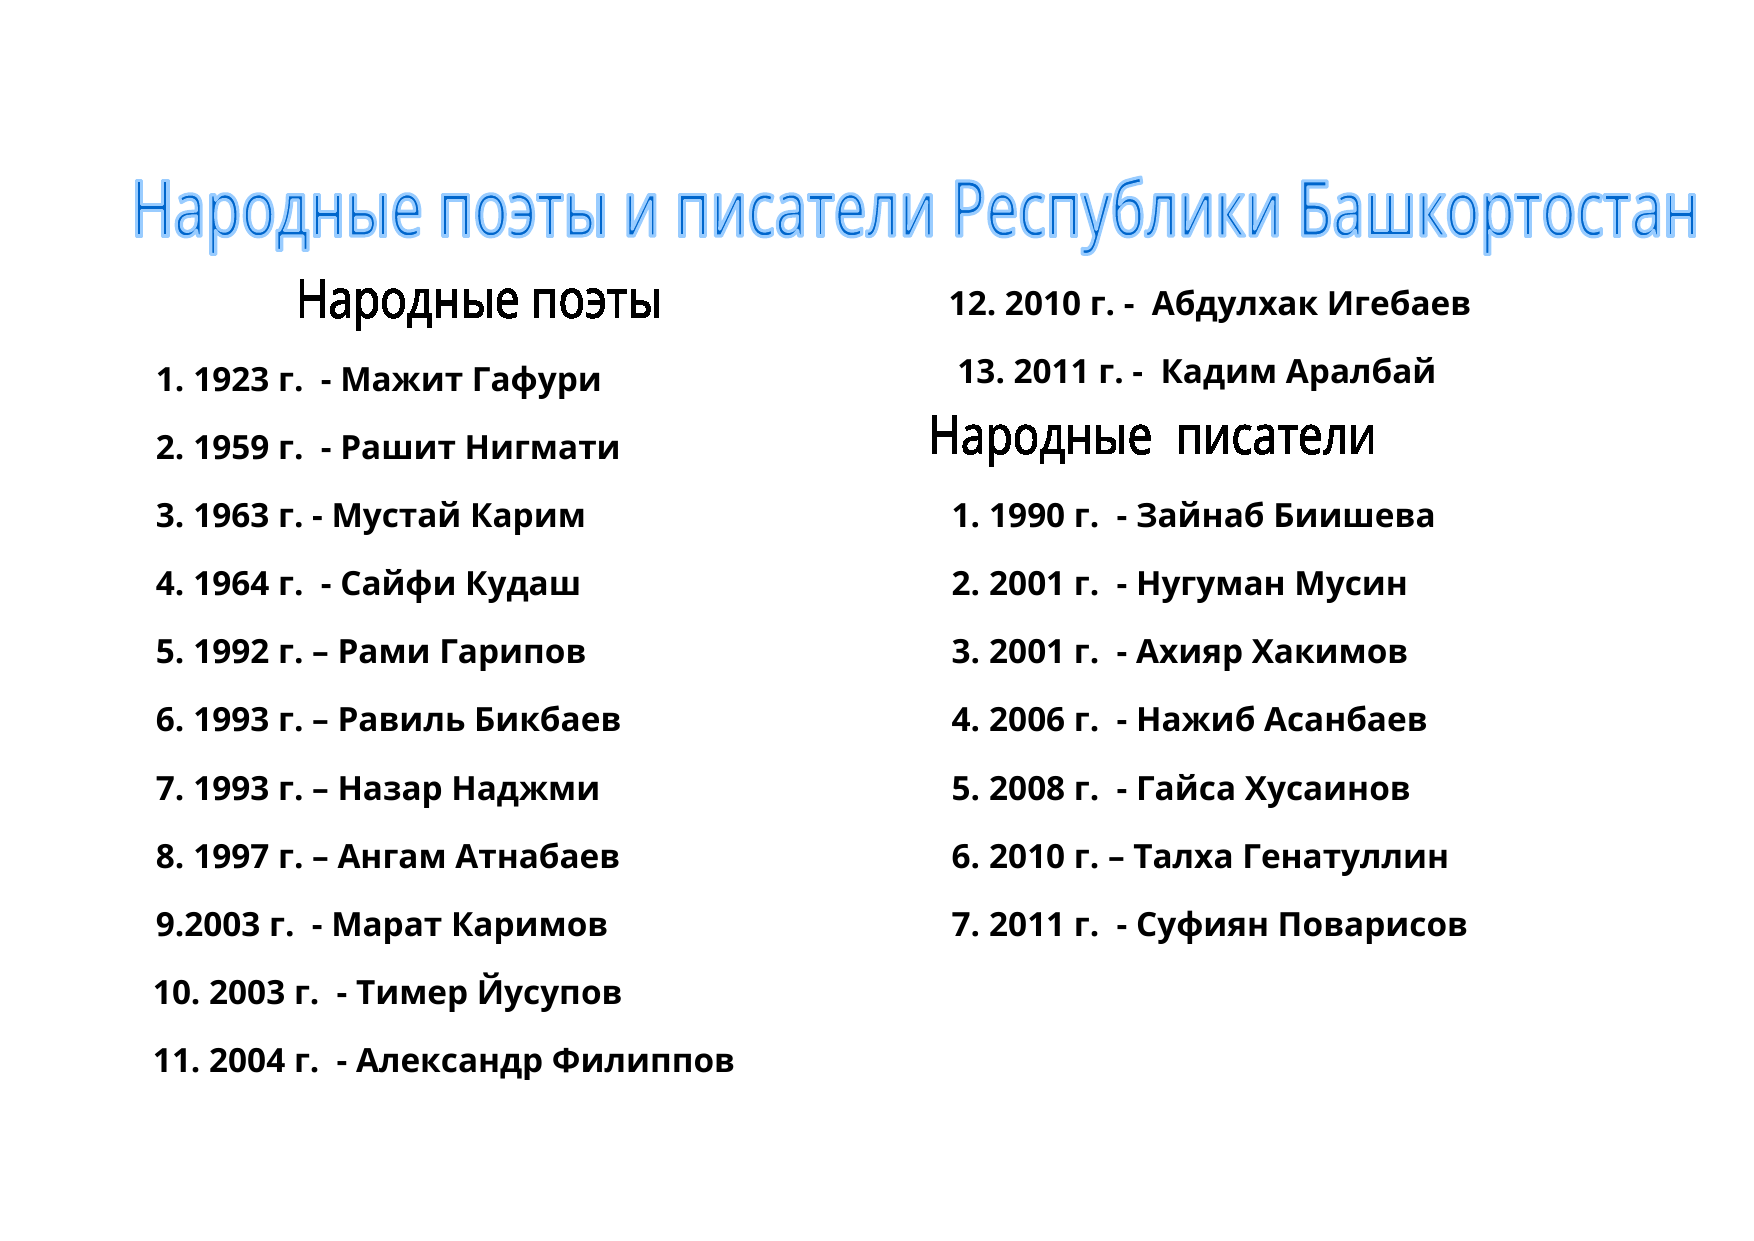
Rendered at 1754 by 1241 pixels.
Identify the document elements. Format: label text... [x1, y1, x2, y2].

list 2006 г. - Нажиб Асанбаев [951, 696, 1636, 742]
list 1992 г. – Рами Гарипов [156, 628, 840, 673]
list 2001 г. - Ахияр Хакимов [951, 628, 1636, 673]
list 1959 г. - Рашит Нигмати [156, 424, 840, 469]
list 2001 г. - Нугуман Мусин [951, 560, 1636, 605]
list 2010 г. – Талха Генатуллин [951, 832, 1636, 878]
text 12. 2010 г. - Абдулхак Игебаев [914, 280, 1636, 325]
list 1923 г. - Мажит Гафури [156, 356, 840, 401]
list 1993 г. – Равиль Бикбаев [156, 696, 840, 742]
list 1993 г. – Назар Наджми [156, 764, 840, 810]
text 13. 2011 г. - Кадим Аралбай [914, 348, 1636, 393]
text 11. 2004 г. - Александр Филиппов [118, 1037, 840, 1082]
text 9.2003 г. - Марат Каримов [156, 901, 840, 946]
list 1963 г. - Мустай Карим [156, 492, 840, 537]
list 1964 г. - Сайфи Кудаш [156, 560, 840, 605]
text 10. 2003 г. - Тимер Йусупов [118, 969, 840, 1014]
list 2011 г. - Суфиян Поварисов [951, 901, 1636, 946]
list 2008 г. - Гайса Хусаинов [951, 764, 1636, 810]
list 1997 г. – Ангам Атнабаев [156, 832, 840, 878]
list 1990 г. - Зайнаб Биишева [951, 492, 1636, 537]
